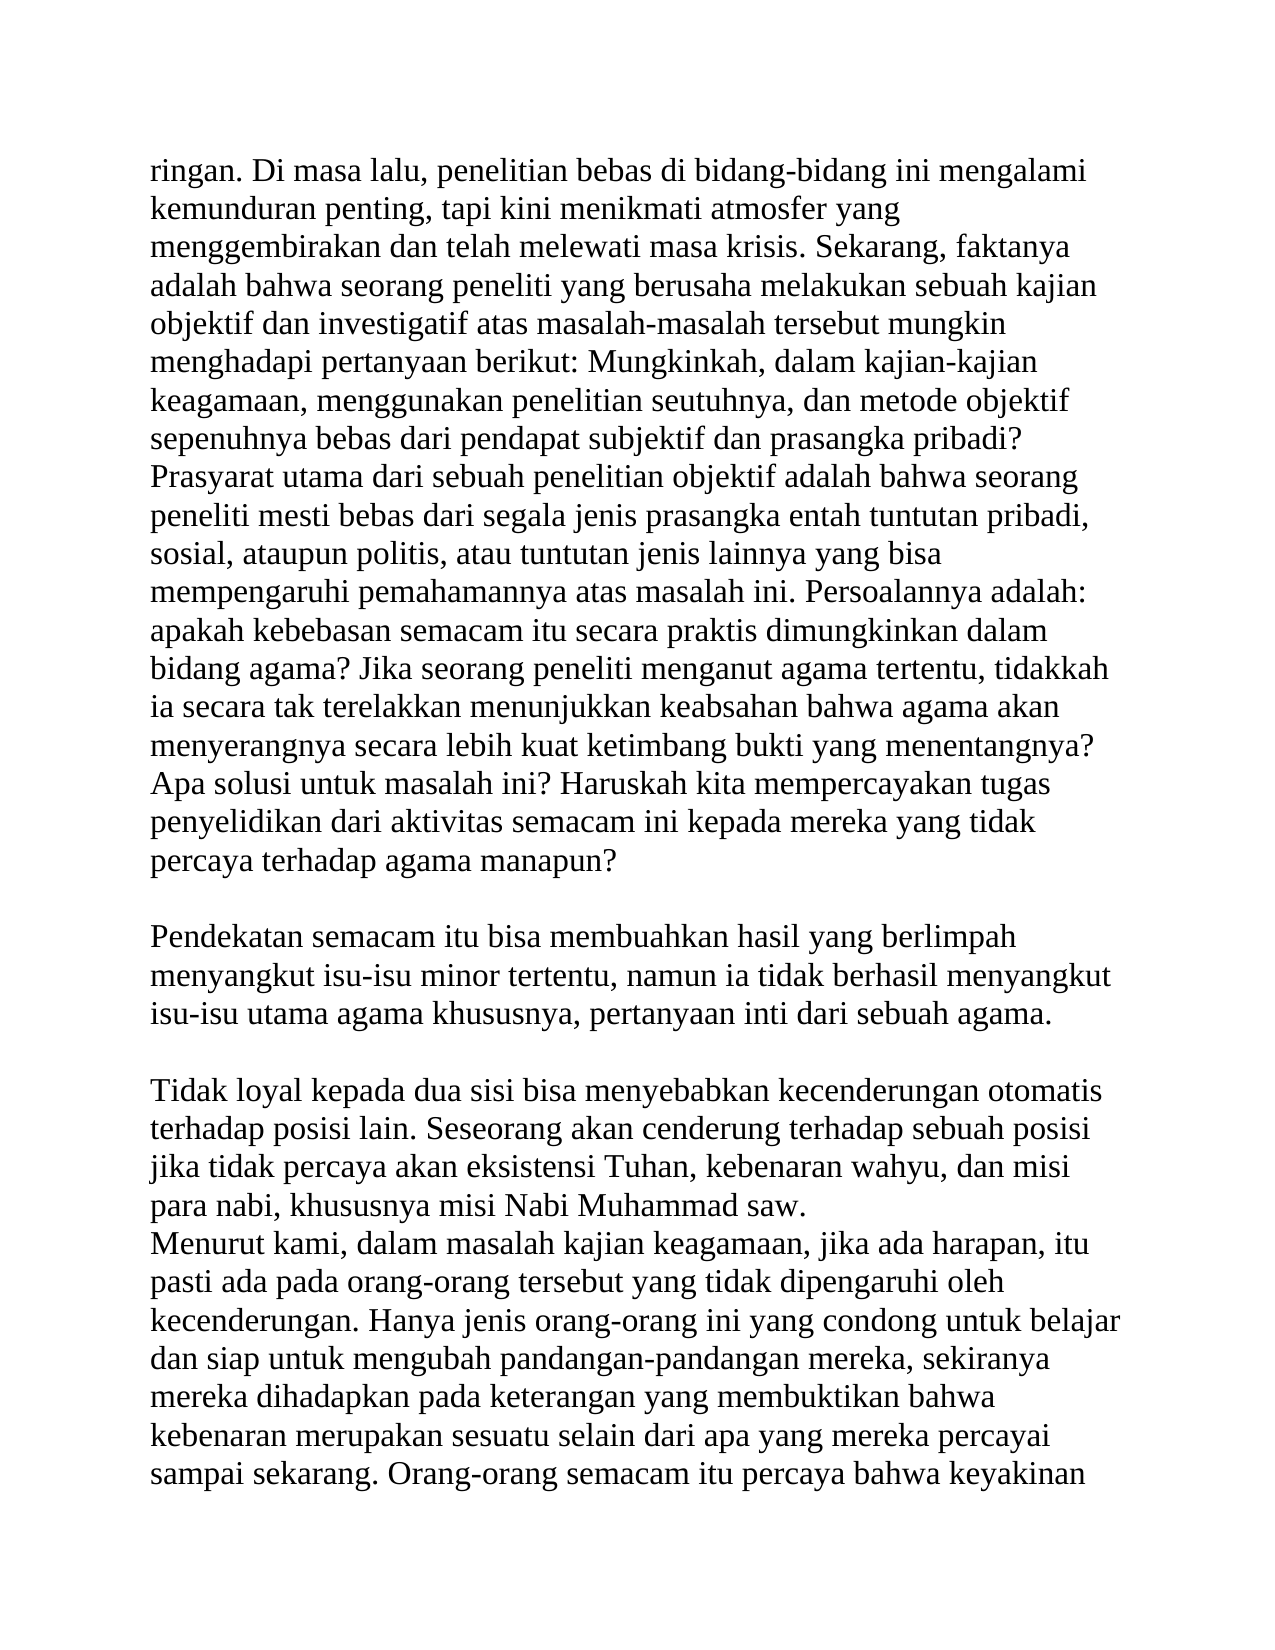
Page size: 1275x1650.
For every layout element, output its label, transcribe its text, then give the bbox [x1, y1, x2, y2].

text Tidak loyal kepada dua sisi bisa menyebabkan kecenderungan otomatis terhadap posisi lain. Seseorang akan cenderung terhadap sebuah posisi jika tidak percaya akan eksistensi Tuhan, kebenaran wahyu, dan misi para nabi, khususnya misi Nabi Muhammad saw. [150, 1070, 1125, 1223]
text Pendekatan semacam itu bisa membuahkan hasil yang berlimpah menyangkut isu-isu minor tertentu, namun ia tidak berhasil menyangkut isu-isu utama agama khususnya, pertanyaan inti dari sebuah agama. [150, 917, 1125, 1032]
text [150, 150, 1125, 878]
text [150, 1223, 1125, 1492]
